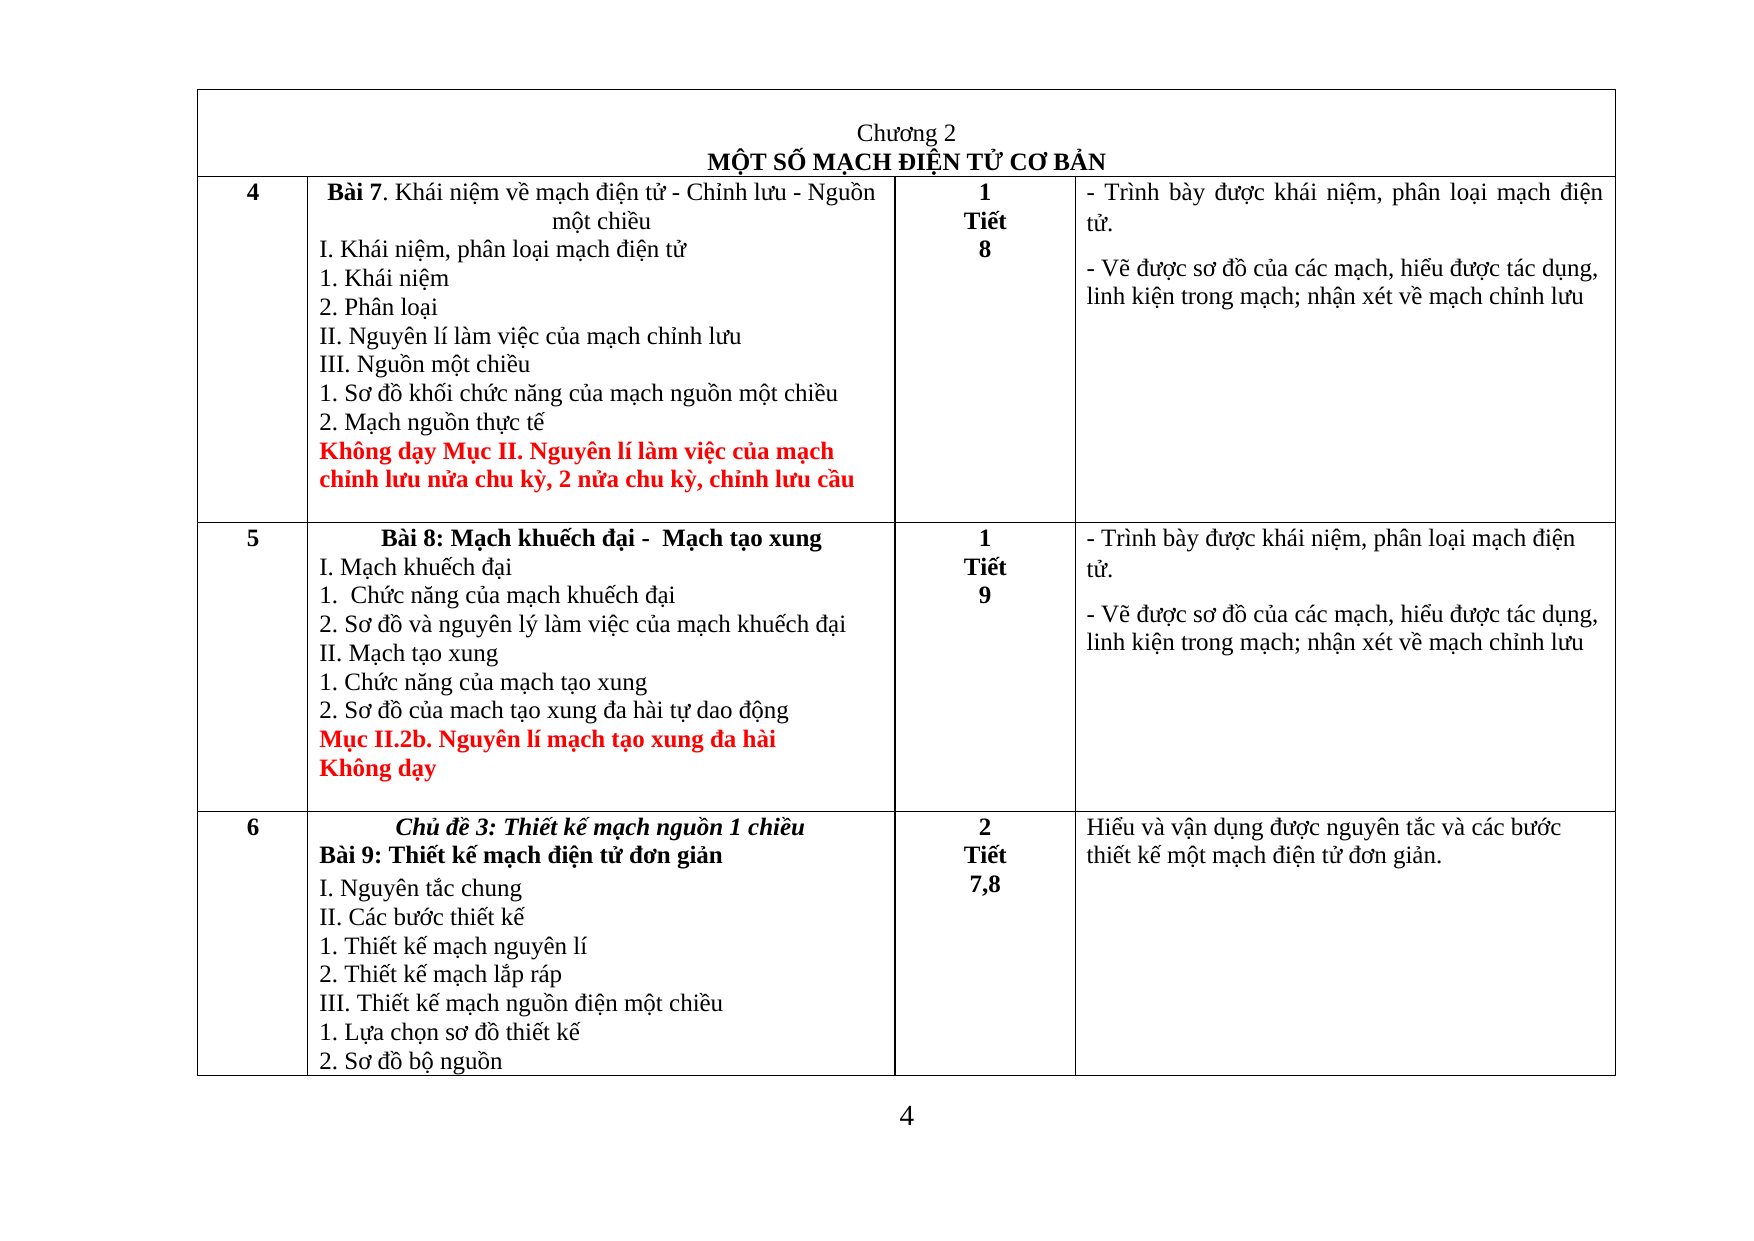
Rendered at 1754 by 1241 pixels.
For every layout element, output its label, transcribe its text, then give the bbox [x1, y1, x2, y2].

table_cell 2 Tiết 7,8 [896, 812, 1075, 1074]
table_cell 4 [198, 177, 307, 522]
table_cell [1076, 812, 1615, 1074]
table_cell - Trình bày được khái niệm, phân loại mạch điện tử. - Vẽ được sơ đồ của các mạch, hiểu được tác dụng, linh kiện trong mạch; nhận xét về mạch chỉnh lưu [1076, 177, 1615, 522]
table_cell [198, 90, 1615, 176]
table_cell 5 [198, 523, 307, 811]
table_cell 6 [198, 812, 307, 1074]
table_cell Bài 8: Mạch khuếch đại - Mạch tạo xung I. Mạch khuếch đại 1. Chức năng của mạch khuếch đại 2. Sơ đồ và nguyên lý làm việc của mạch khuếch đại II. Mạch tạo xung 1. Chức năng của mạch tạo xung 2. Sơ đồ của mach tạo xung đa hài tự dao động Mục II.2b. Nguyên lí mạch tạo xung đa hài Không dạy [308, 523, 894, 811]
table_cell 1 Tiết 9 [896, 523, 1075, 811]
table_cell - Trình bày được khái niệm, phân loại mạch điện tử. - Vẽ được sơ đồ của các mạch, hiểu được tác dụng, linh kiện trong mạch; nhận xét về mạch chỉnh lưu [1076, 523, 1615, 811]
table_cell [308, 812, 894, 1074]
table_cell Bài 7. Khái niệm về mạch điện tử - Chỉnh lưu - Nguồn một chiều Khái niệm, phân loại mạch điện tử Khái niệm Phân loại Nguyên lí làm việc của mạch chỉnh lưu Nguồn một chiều Sơ đồ khối chức năng của mạch nguồn một chiều 2. Mạch nguồn thực tế Không dạy Mục II. Nguyên lí làm việc của mạch chỉnh lưu nửa chu kỳ, 2 nửa chu kỳ, chỉnh lưu cầu [308, 177, 894, 522]
table_cell 1 Tiết 8 [896, 177, 1075, 522]
